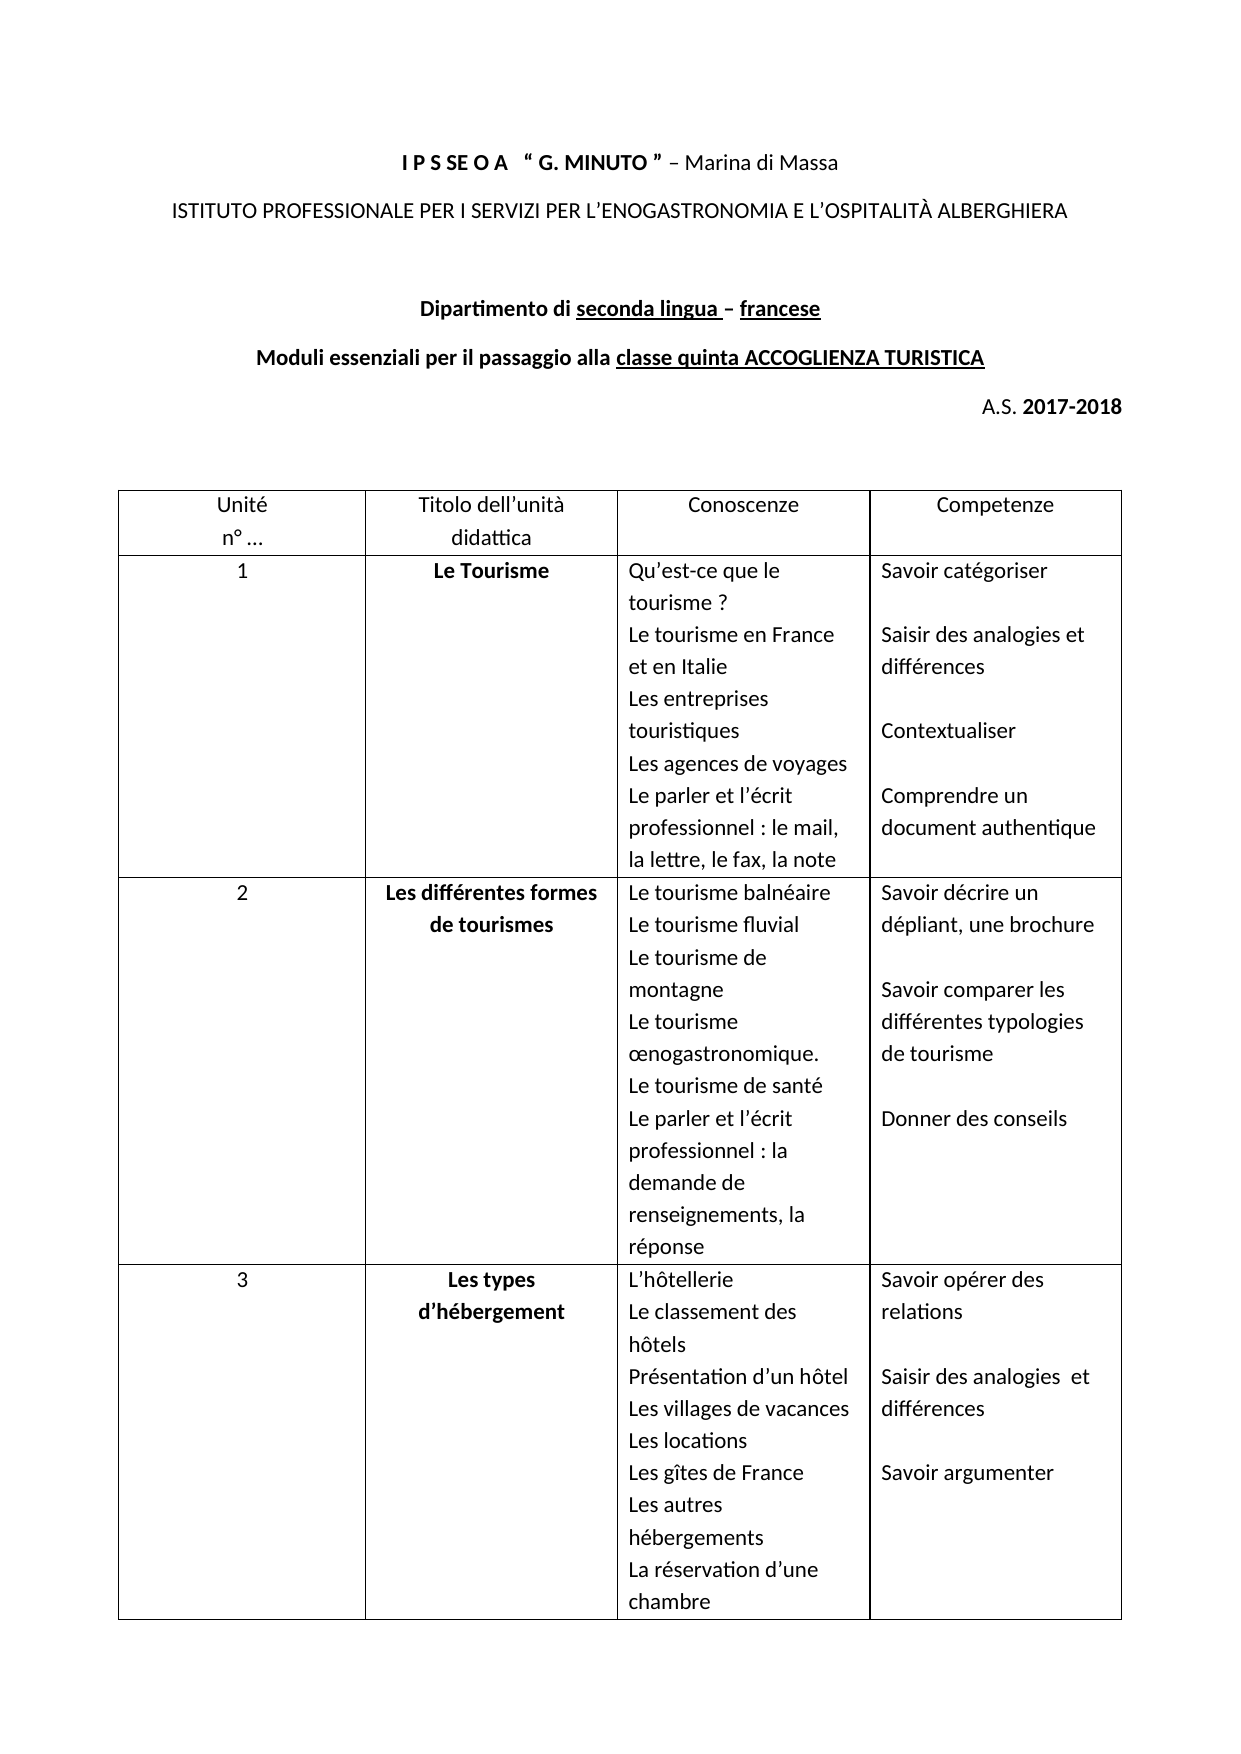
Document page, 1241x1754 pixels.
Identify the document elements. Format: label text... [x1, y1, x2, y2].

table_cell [871, 1265, 1121, 1619]
text ISTITUTO PROFESSIONALE PER I SERVIZI PER L’ENOGASTRONOMIA E L’OSPITALITÀ ALBERGHIERA [118, 196, 1122, 224]
table_cell Le Tourisme [366, 556, 617, 877]
table_cell Les différentes formes de tourismes [366, 878, 617, 1264]
text I P S SE O A “ G. MINUTO ” – Marina di Massa [118, 148, 1122, 176]
table_cell 2 [119, 878, 365, 1264]
text A.S. 2017-2018 [118, 392, 1122, 420]
table_header Titolo dell’unità didattica [366, 491, 617, 555]
table_cell 3 [119, 1265, 365, 1619]
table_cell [618, 1265, 869, 1619]
text Moduli essenziali per il passaggio alla classe quinta ACCOGLIENZA TURISTICA [118, 343, 1122, 371]
table_header Competenze [871, 491, 1121, 555]
table_cell 1 [119, 556, 365, 877]
table_header Unité n° … [119, 491, 365, 555]
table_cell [366, 1265, 617, 1619]
text Dipartimento di seconda lingua – francese [118, 294, 1122, 322]
table_cell Savoir catégoriser Saisir des analogies et différences Contextualiser Comprendre un document authentique [871, 556, 1121, 877]
table_cell Qu’est-ce que le tourisme ? Le tourisme en France et en Italie Les entreprises touristiques Les agences de voyages Le parler et l’écrit professionnel : le mail, la lettre, le fax, la note [618, 556, 869, 877]
table_header Conoscenze [618, 491, 869, 555]
table_cell Le tourisme balnéaire Le tourisme fluvial Le tourisme de montagne Le tourisme œnogastronomique. Le tourisme de santé Le parler et l’écrit professionnel : la demande de renseignements, la réponse [618, 878, 869, 1264]
table_cell Savoir décrire un dépliant, une brochure Savoir comparer les différentes typologies de tourisme Donner des conseils [871, 878, 1121, 1264]
